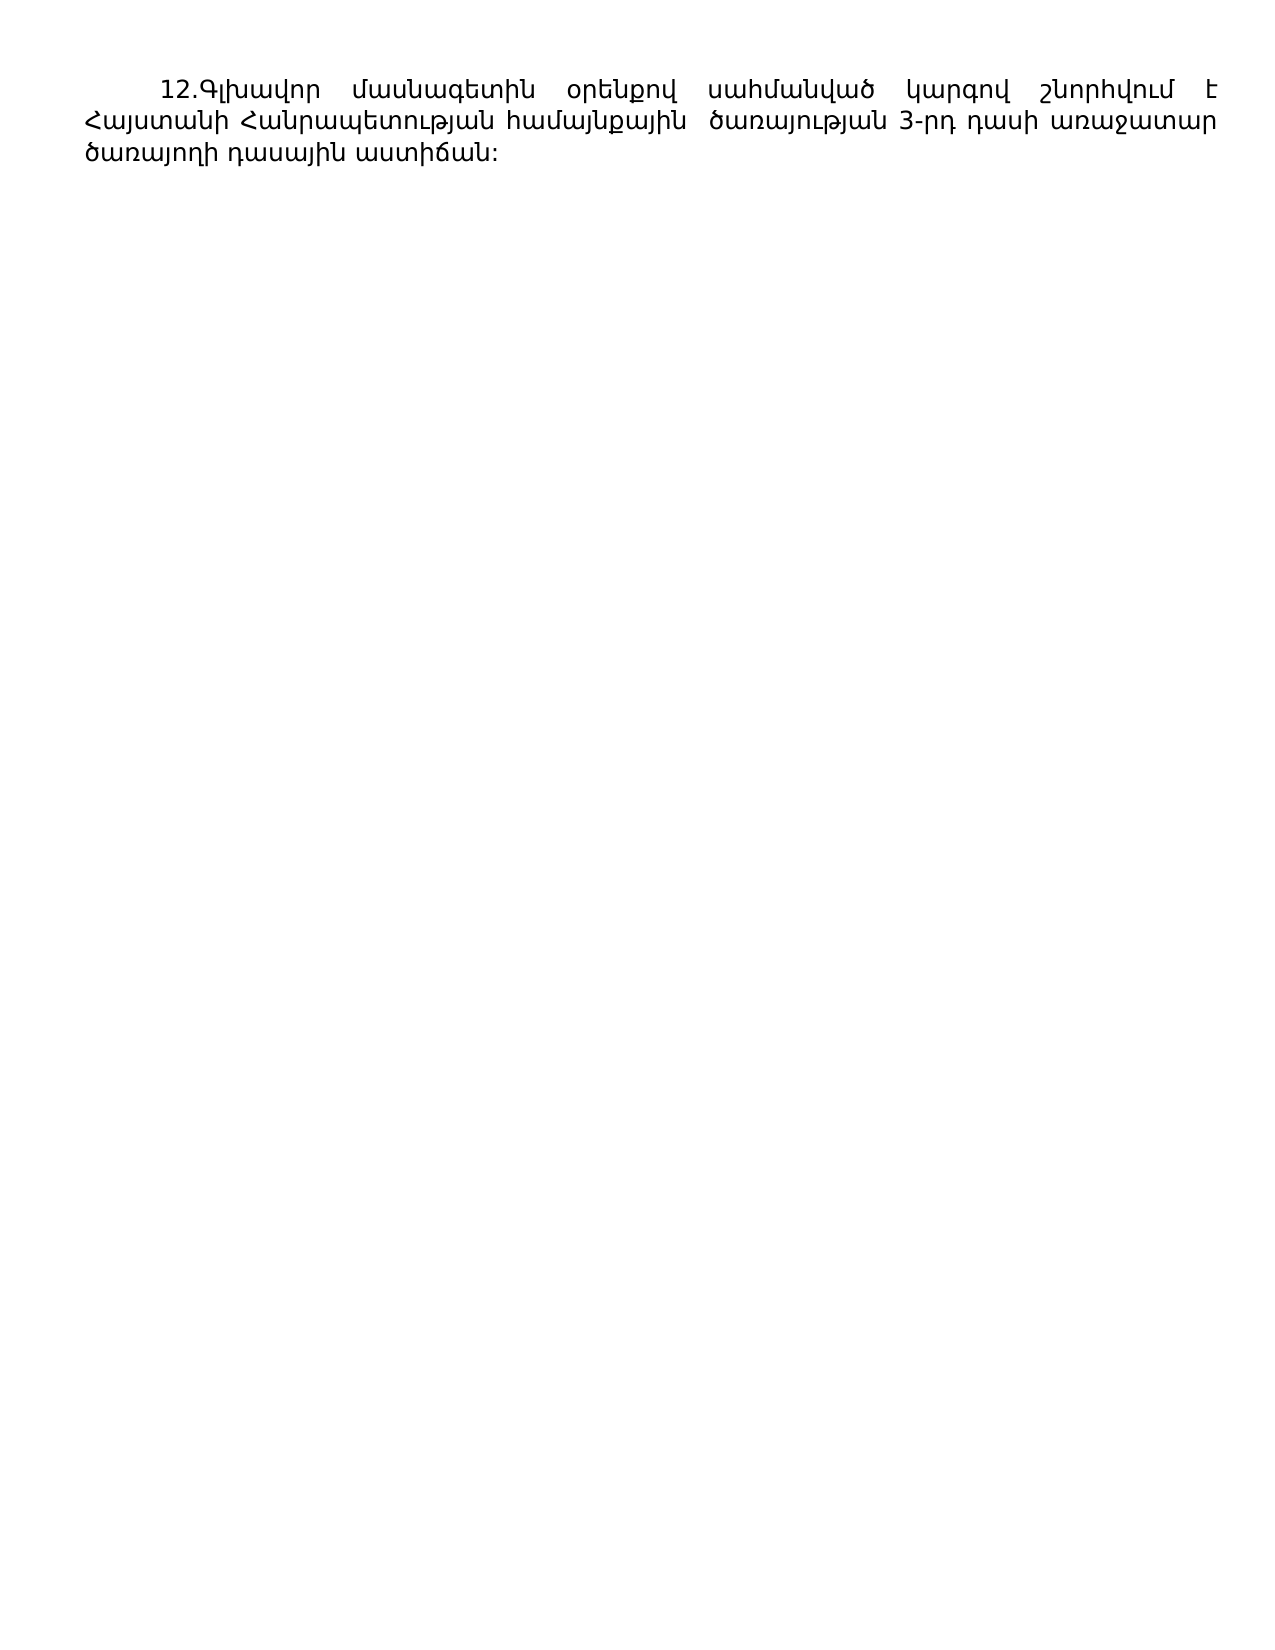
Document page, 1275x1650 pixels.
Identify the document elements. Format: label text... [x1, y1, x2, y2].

text 12.Գլխավոր մասնագետին օրենքով սահմանված կարգով շնորհվում է Հայստանի Հանրապետության համայնքային ծառայության 3-րդ դասի առաջատար ծառայողի դասային աստիճան: [84, 75, 1219, 167]
